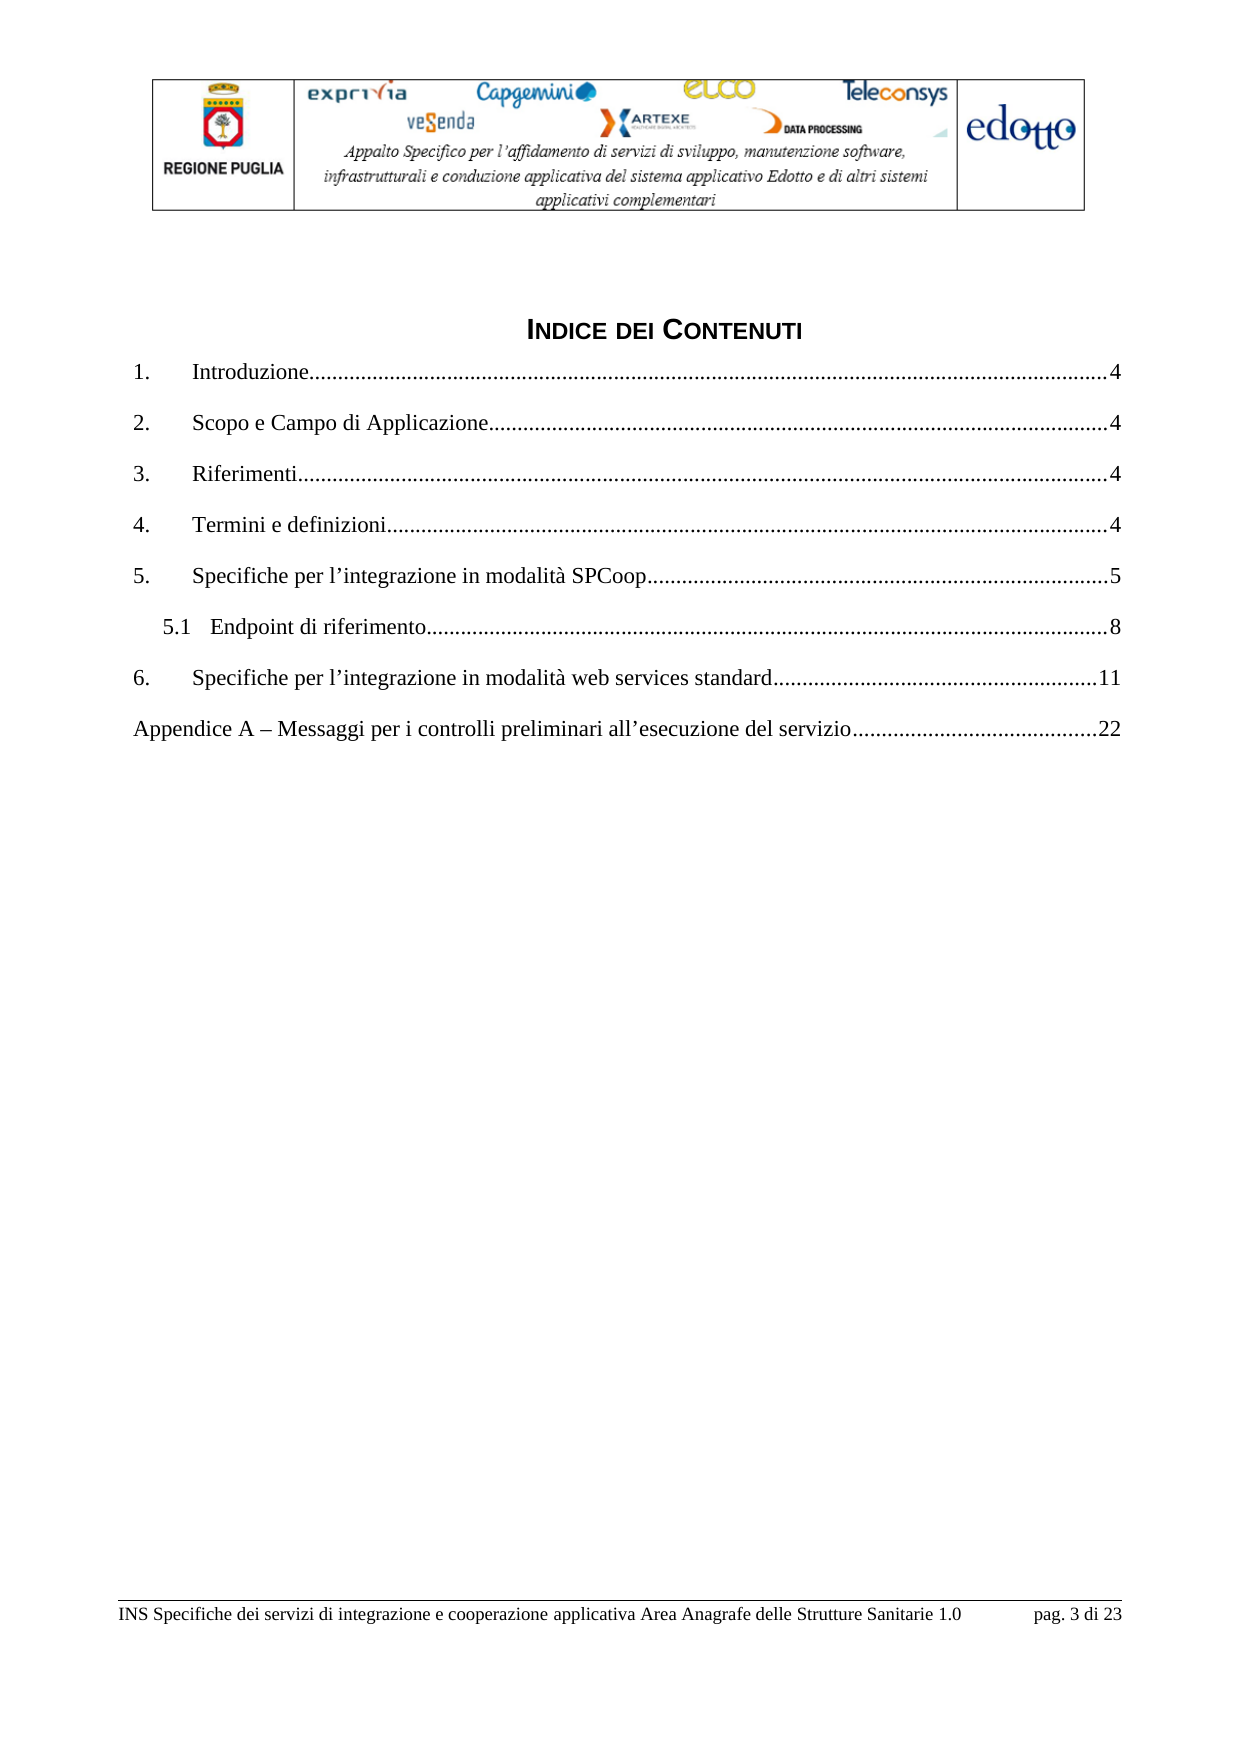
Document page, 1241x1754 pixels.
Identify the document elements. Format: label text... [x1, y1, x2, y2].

text 5.1 Endpoint di riferimento 8 [141, 613, 1122, 639]
text 2. Scopo e Campo di Applicazione 4 [133, 409, 1122, 435]
text 6. Specifiche per l’integrazione in modalità web services standard 11 [133, 664, 1122, 690]
text 4. Termini e definizioni 4 [133, 511, 1122, 537]
picture [147, 73, 1093, 218]
text 5. Specifiche per l’integrazione in modalità SPCoop 5 [133, 562, 1122, 588]
text Appendice A – Messaggi per i controlli preliminari all’esecuzione del servizio 22 [133, 715, 1122, 741]
list Indice dei Contenuti [177, 312, 1152, 345]
text 3. Riferimenti 4 [133, 460, 1122, 486]
text 1. Introduzione 4 [133, 358, 1122, 384]
